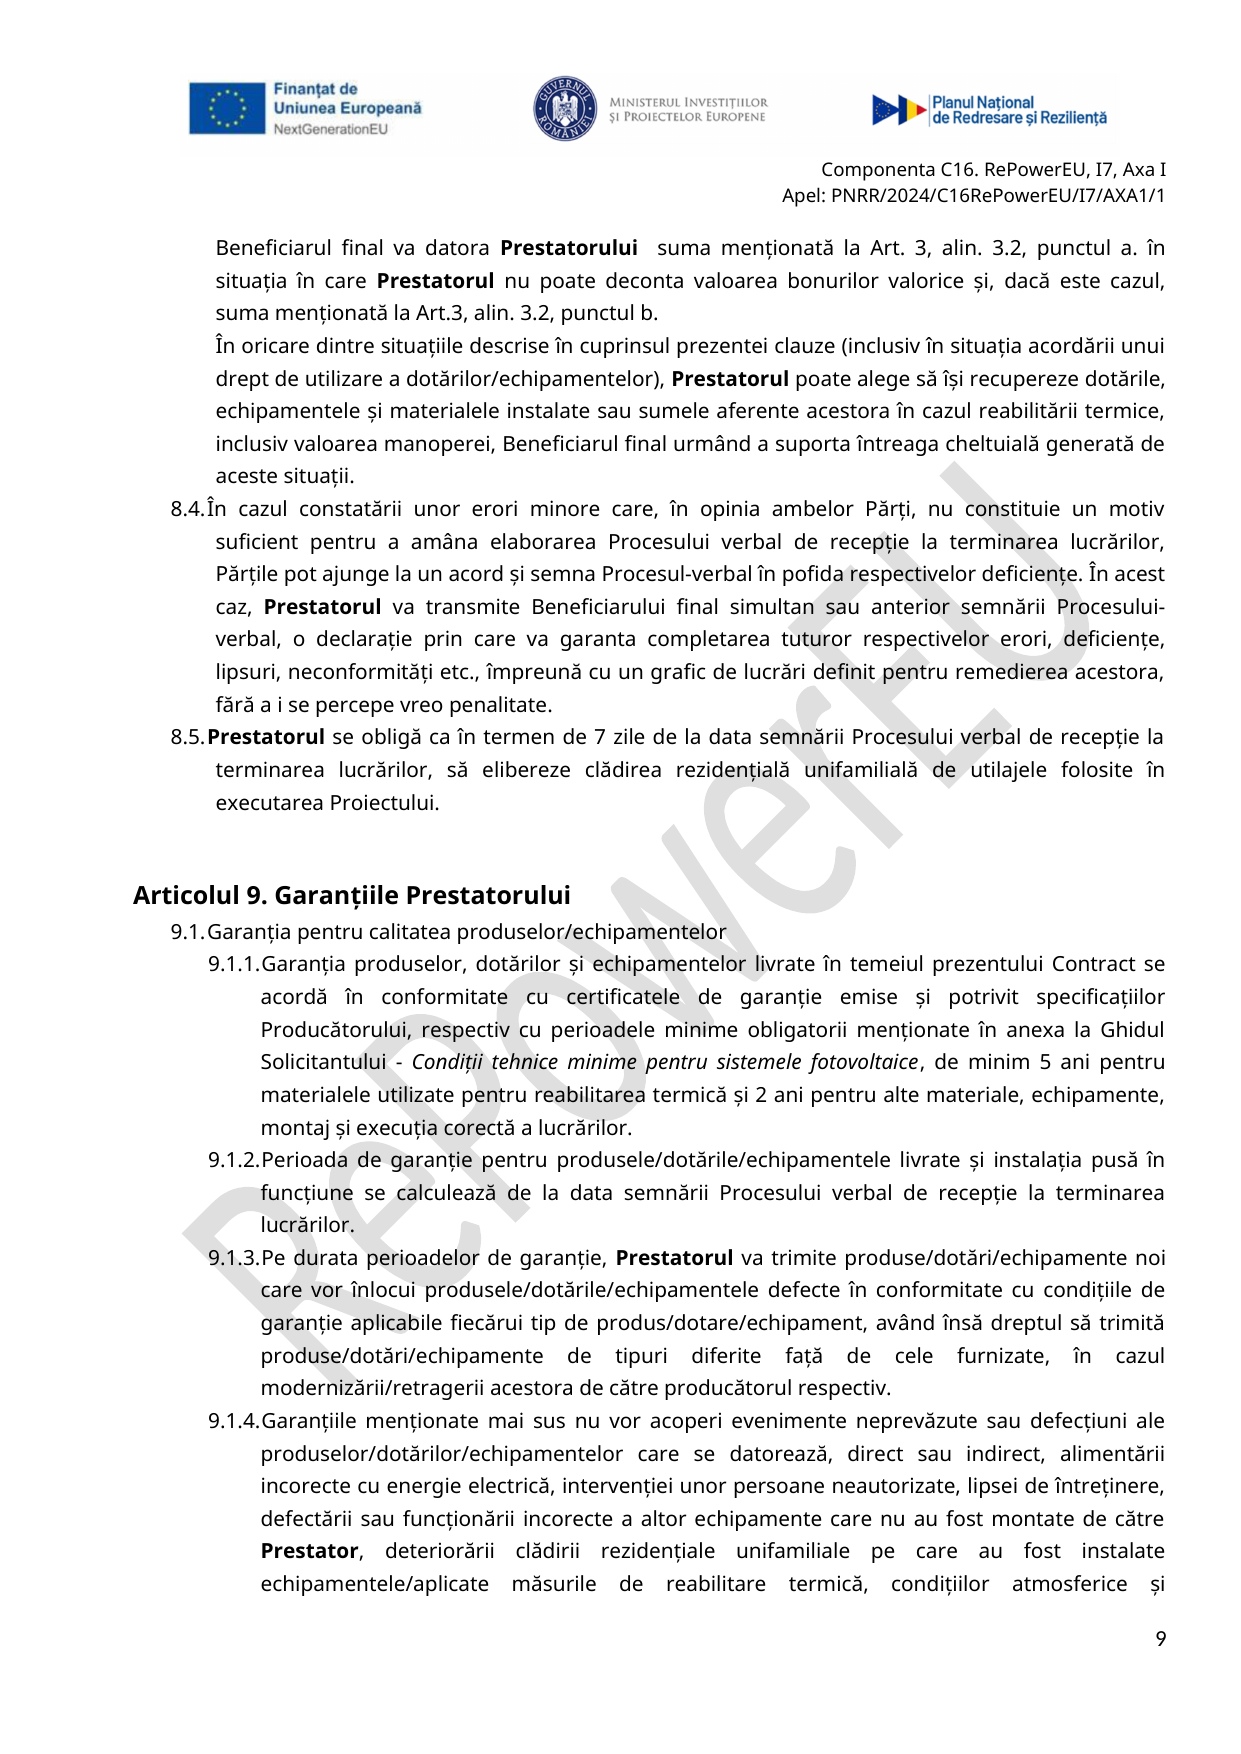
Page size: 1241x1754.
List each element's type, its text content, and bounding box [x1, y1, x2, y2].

list Garanția produselor, dotărilor și echipamentelor livrate în temeiul prezentului Contract se acordă în conformitate cu certificatele de garanție emise și potrivit specificațiilor Producătorului, respectiv cu perioadele minime obligatorii menționate în anexa la Ghidul Solicitantului - Condiții tehnice minime pentru sistemele fotovoltaice, de minim 5 ani pentru materialele utilizate pentru reabilitarea termică și 2 ani pentru alte materiale, echipamente, montaj și execuția corectă a lucrărilor. [208, 949, 1166, 1141]
list Pe durata perioadelor de garanție, Prestatorul va trimite produse/dotări/echipamente noi care vor înlocui produsele/dotările/echipamentele defecte în conformitate cu condițiile de garanție aplicabile fiecărui tip de produs/dotare/echipament, având însă dreptul să trimită produse/dotări/echipamente de tipuri diferite față de cele furnizate, în cazul modernizării/retragerii acestora de către producătorul respectiv. [208, 1243, 1166, 1402]
list Prestatorul se obligă ca în termen de 7 zile de la data semnării Procesului verbal de recepție la terminarea lucrărilor, să elibereze clădirea rezidențială unifamilială de utilajele folosite în executarea Proiectului. [170, 722, 1166, 816]
list Perioada de garanție pentru produsele/dotările/echipamentele livrate și instalația pusă în funcțiune se calculează de la data semnării Procesului verbal de recepție la terminarea lucrărilor. [208, 1145, 1166, 1239]
picture [179, 73, 1120, 157]
list În oricare dintre situațiile descrise în cuprinsul prezentei clauze (inclusiv în situația acordării unui drept de utilizare a dotărilor/echipamentelor), Prestatorul poate alege să își recupereze dotările, echipamentele și materialele instalate sau sumele aferente acestora în cazul reabilitării termice, inclusiv valoarea manoperei, Beneficiarul final urmând a suporta întreaga cheltuială generată de aceste situații. [215, 331, 1166, 490]
list În cazul constatării unor erori minore care, în opinia ambelor Părți, nu constituie un motiv suficient pentru a amâna elaborarea Procesului verbal de recepție la terminarea lucrărilor, Părțile pot ajunge la un acord și semna Procesul-verbal în pofida respectivelor deficiențe. În acest caz, Prestatorul va transmite Beneficiarului final simultan sau anterior semnării Procesului-verbal, o declarație prin care va garanta completarea tuturor respectivelor erori, deficiențe, lipsuri, neconformități etc., împreună cu un grafic de lucrări definit pentru remedierea acestora, fără a i se percepe vreo penalitate. [170, 494, 1166, 718]
list Garanția pentru calitatea produselor/echipamentelor [170, 917, 1166, 945]
subtitle Articolul 9. Garanțiile Prestatorului [133, 878, 1166, 912]
